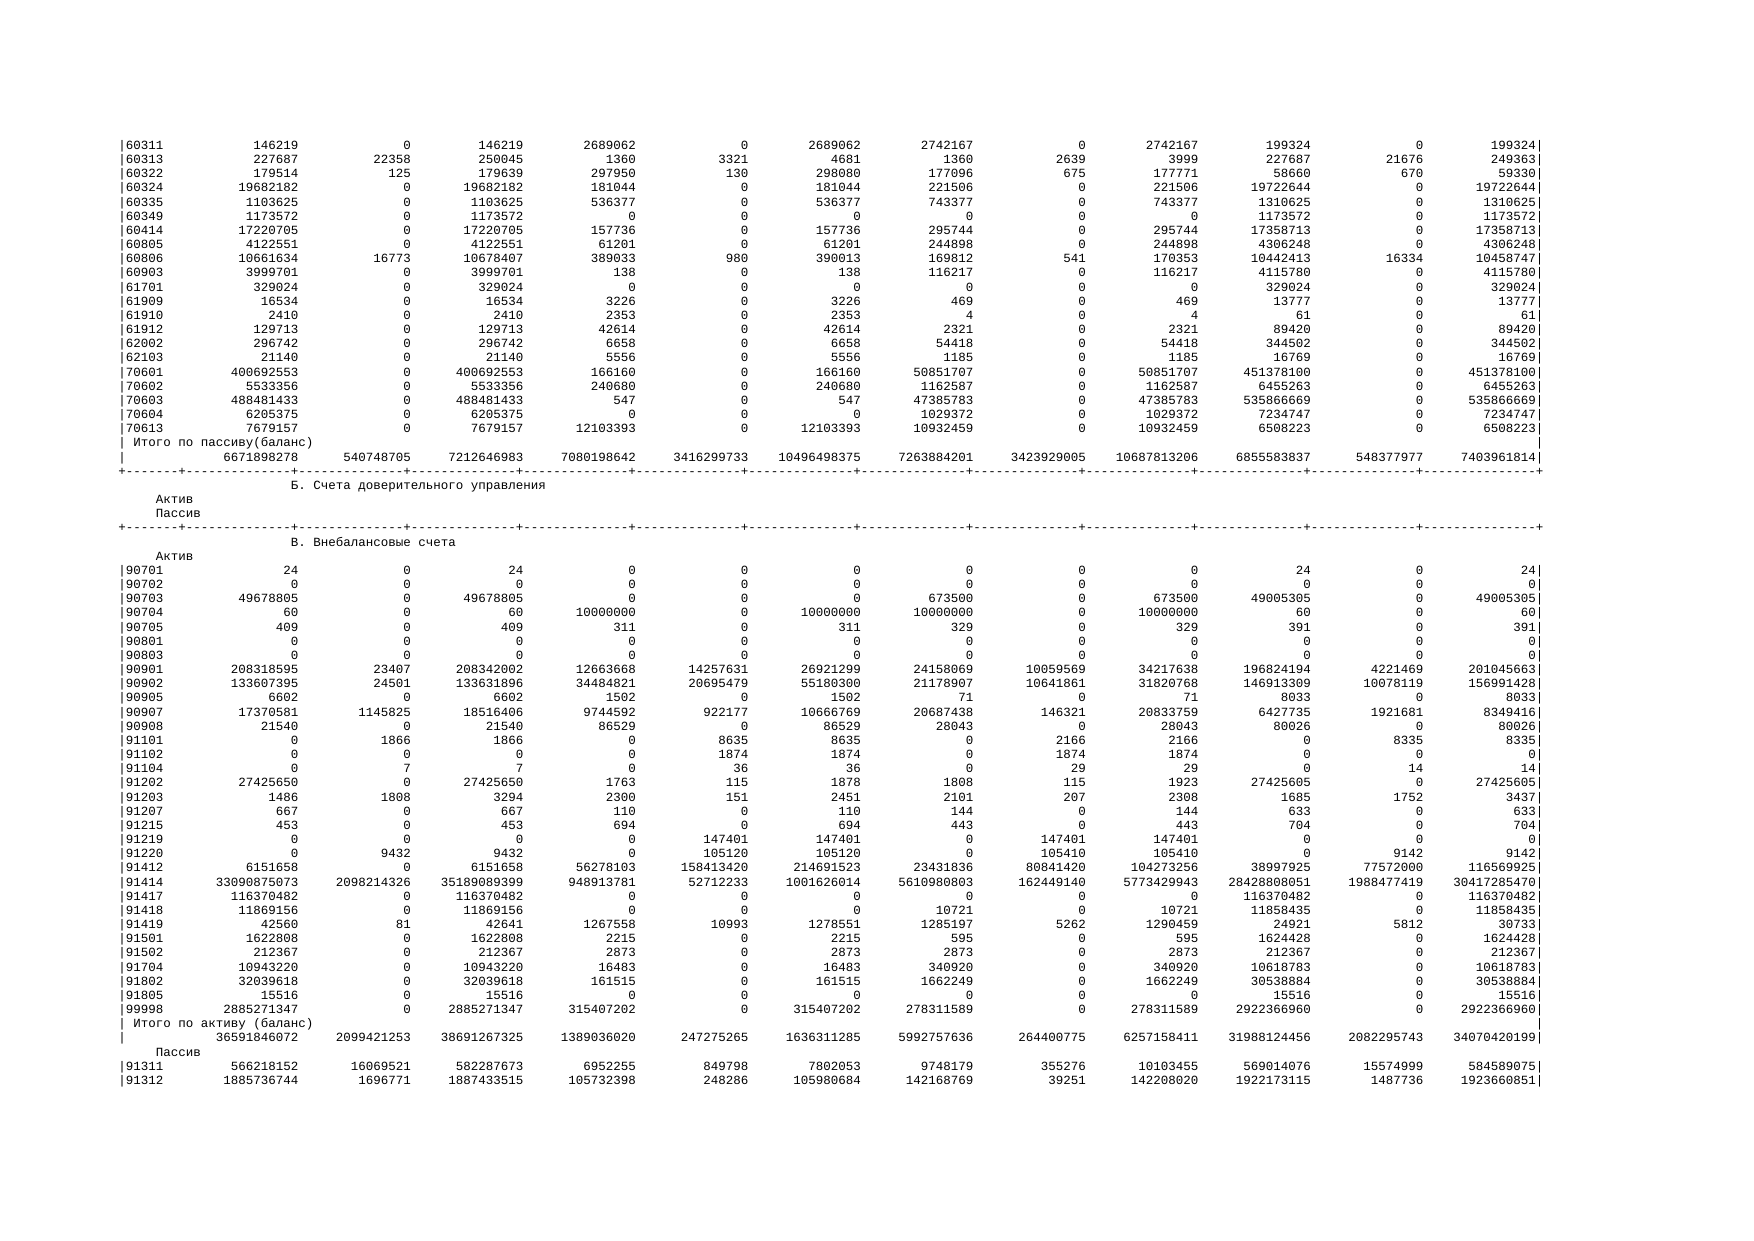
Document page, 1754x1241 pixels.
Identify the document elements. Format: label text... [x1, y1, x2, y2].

text |90905 6602 0 6602 1502 0 1502 71 0 71 8033 0 8033| [118, 691, 1636, 706]
text |91219 0 0 0 0 147401 147401 0 147401 147401 0 0 0| [118, 833, 1636, 847]
text +-------+--------------+--------------+--------------+--------------+--------------+--------------+--------------+--------------+--------------+--------------+--------------+---------------+ [118, 465, 1636, 479]
text |60805 4122551 0 4122551 61201 0 61201 244898 0 244898 4306248 0 4306248| [118, 238, 1636, 252]
text |90704 60 0 60 10000000 0 10000000 10000000 0 10000000 60 0 60| [118, 606, 1636, 621]
text |70604 6205375 0 6205375 0 0 0 1029372 0 1029372 7234747 0 7234747| [118, 408, 1636, 422]
text |60311 146219 0 146219 2689062 0 2689062 2742167 0 2742167 199324 0 199324| [118, 139, 1636, 153]
text |70613 7679157 0 7679157 12103393 0 12103393 10932459 0 10932459 6508223 0 6508223| [118, 422, 1636, 436]
text |90901 208318595 23407 208342002 12663668 14257631 26921299 24158069 10059569 34217638 196824194 4221469 201045663| [118, 663, 1636, 677]
text |91104 0 7 7 0 36 36 0 29 29 0 14 14| [118, 762, 1636, 776]
text |61910 2410 0 2410 2353 0 2353 4 0 4 61 0 61| [118, 309, 1636, 323]
text |60335 1103625 0 1103625 536377 0 536377 743377 0 743377 1310625 0 1310625| [118, 196, 1636, 210]
text |60322 179514 125 179639 297950 130 298080 177096 675 177771 58660 670 59330| [118, 167, 1636, 181]
text |91501 1622808 0 1622808 2215 0 2215 595 0 595 1624428 0 1624428| [118, 932, 1636, 946]
text |91418 11869156 0 11869156 0 0 0 10721 0 10721 11858435 0 11858435| [118, 904, 1636, 918]
text |61909 16534 0 16534 3226 0 3226 469 0 469 13777 0 13777| [118, 295, 1636, 309]
text |70602 5533356 0 5533356 240680 0 240680 1162587 0 1162587 6455263 0 6455263| [118, 380, 1636, 394]
text |91802 32039618 0 32039618 161515 0 161515 1662249 0 1662249 30538884 0 30538884| [118, 975, 1636, 989]
text Пассив [118, 507, 1636, 521]
text Пассив [118, 1046, 1636, 1060]
text |91101 0 1866 1866 0 8635 8635 0 2166 2166 0 8335 8335| [118, 734, 1636, 748]
text |90705 409 0 409 311 0 311 329 0 329 391 0 391| [118, 621, 1636, 635]
text |91805 15516 0 15516 0 0 0 0 0 0 15516 0 15516| [118, 989, 1636, 1003]
text |91417 116370482 0 116370482 0 0 0 0 0 0 116370482 0 116370482| [118, 890, 1636, 904]
text |91312 1885736744 1696771 1887433515 105732398 248286 105980684 142168769 39251 142208020 1922173115 1487736 1923660851| [118, 1074, 1636, 1088]
text | Итого по активу (баланс) | [118, 1017, 1636, 1031]
text |91419 42560 81 42641 1267558 10993 1278551 1285197 5262 1290459 24921 5812 30733| [118, 918, 1636, 932]
text |91220 0 9432 9432 0 105120 105120 0 105410 105410 0 9142 9142| [118, 847, 1636, 861]
text Актив [118, 493, 1636, 507]
text |91412 6151658 0 6151658 56278103 158413420 214691523 23431836 80841420 104273256 38997925 77572000 116569925| [118, 861, 1636, 876]
text | 6671898278 540748705 7212646983 7080198642 3416299733 10496498375 7263884201 3423929005 10687813206 6855583837 548377977 7403961814| [118, 451, 1636, 465]
text |90907 17370581 1145825 18516406 9744592 922177 10666769 20687438 146321 20833759 6427735 1921681 8349416| [118, 706, 1636, 720]
text |90701 24 0 24 0 0 0 0 0 0 24 0 24| [118, 564, 1636, 578]
text |90902 133607395 24501 133631896 34484821 20695479 55180300 21178907 10641861 31820768 146913309 10078119 156991428| [118, 677, 1636, 691]
text |61912 129713 0 129713 42614 0 42614 2321 0 2321 89420 0 89420| [118, 323, 1636, 337]
text |62103 21140 0 21140 5556 0 5556 1185 0 1185 16769 0 16769| [118, 351, 1636, 366]
text |90801 0 0 0 0 0 0 0 0 0 0 0 0| [118, 635, 1636, 649]
text |90803 0 0 0 0 0 0 0 0 0 0 0 0| [118, 649, 1636, 663]
text | Итого по пассиву(баланс) | [118, 436, 1636, 451]
text |60806 10661634 16773 10678407 389033 980 390013 169812 541 170353 10442413 16334 10458747| [118, 252, 1636, 266]
text |60349 1173572 0 1173572 0 0 0 0 0 0 1173572 0 1173572| [118, 210, 1636, 224]
text |91414 33090875073 2098214326 35189089399 948913781 52712233 1001626014 5610980803 162449140 5773429943 28428808051 1988477419 30417285470| [118, 876, 1636, 890]
text |61701 329024 0 329024 0 0 0 0 0 0 329024 0 329024| [118, 281, 1636, 295]
text |60324 19682182 0 19682182 181044 0 181044 221506 0 221506 19722644 0 19722644| [118, 181, 1636, 196]
text |99998 2885271347 0 2885271347 315407202 0 315407202 278311589 0 278311589 2922366960 0 2922366960| [118, 1003, 1636, 1017]
text |60903 3999701 0 3999701 138 0 138 116217 0 116217 4115780 0 4115780| [118, 266, 1636, 281]
text |91202 27425650 0 27425650 1763 115 1878 1808 115 1923 27425605 0 27425605| [118, 776, 1636, 791]
text |70603 488481433 0 488481433 547 0 547 47385783 0 47385783 535866669 0 535866669| [118, 394, 1636, 408]
text |60414 17220705 0 17220705 157736 0 157736 295744 0 295744 17358713 0 17358713| [118, 224, 1636, 238]
text |91704 10943220 0 10943220 16483 0 16483 340920 0 340920 10618783 0 10618783| [118, 961, 1636, 975]
text |91311 566218152 16069521 582287673 6952255 849798 7802053 9748179 355276 10103455 569014076 15574999 584589075| [118, 1060, 1636, 1074]
text |91502 212367 0 212367 2873 0 2873 2873 0 2873 212367 0 212367| [118, 946, 1636, 961]
text |91207 667 0 667 110 0 110 144 0 144 633 0 633| [118, 805, 1636, 819]
text |90703 49678805 0 49678805 0 0 0 673500 0 673500 49005305 0 49005305| [118, 592, 1636, 606]
text |90908 21540 0 21540 86529 0 86529 28043 0 28043 80026 0 80026| [118, 720, 1636, 734]
text |60313 227687 22358 250045 1360 3321 4681 1360 2639 3999 227687 21676 249363| [118, 153, 1636, 167]
text |90702 0 0 0 0 0 0 0 0 0 0 0 0| [118, 578, 1636, 592]
text |91102 0 0 0 0 1874 1874 0 1874 1874 0 0 0| [118, 748, 1636, 762]
text |70601 400692553 0 400692553 166160 0 166160 50851707 0 50851707 451378100 0 451378100| [118, 366, 1636, 380]
text Актив [118, 550, 1636, 564]
text | 36591846072 2099421253 38691267325 1389036020 247275265 1636311285 5992757636 264400775 6257158411 31988124456 2082295743 34070420199| [118, 1031, 1636, 1046]
text +-------+--------------+--------------+--------------+--------------+--------------+--------------+--------------+--------------+--------------+--------------+--------------+---------------+ [118, 521, 1636, 536]
text Б. Счета доверительного управления [118, 479, 1636, 493]
text |62002 296742 0 296742 6658 0 6658 54418 0 54418 344502 0 344502| [118, 337, 1636, 351]
text В. Внебалансовые счета [118, 536, 1636, 550]
text |91215 453 0 453 694 0 694 443 0 443 704 0 704| [118, 819, 1636, 833]
text |91203 1486 1808 3294 2300 151 2451 2101 207 2308 1685 1752 3437| [118, 791, 1636, 805]
